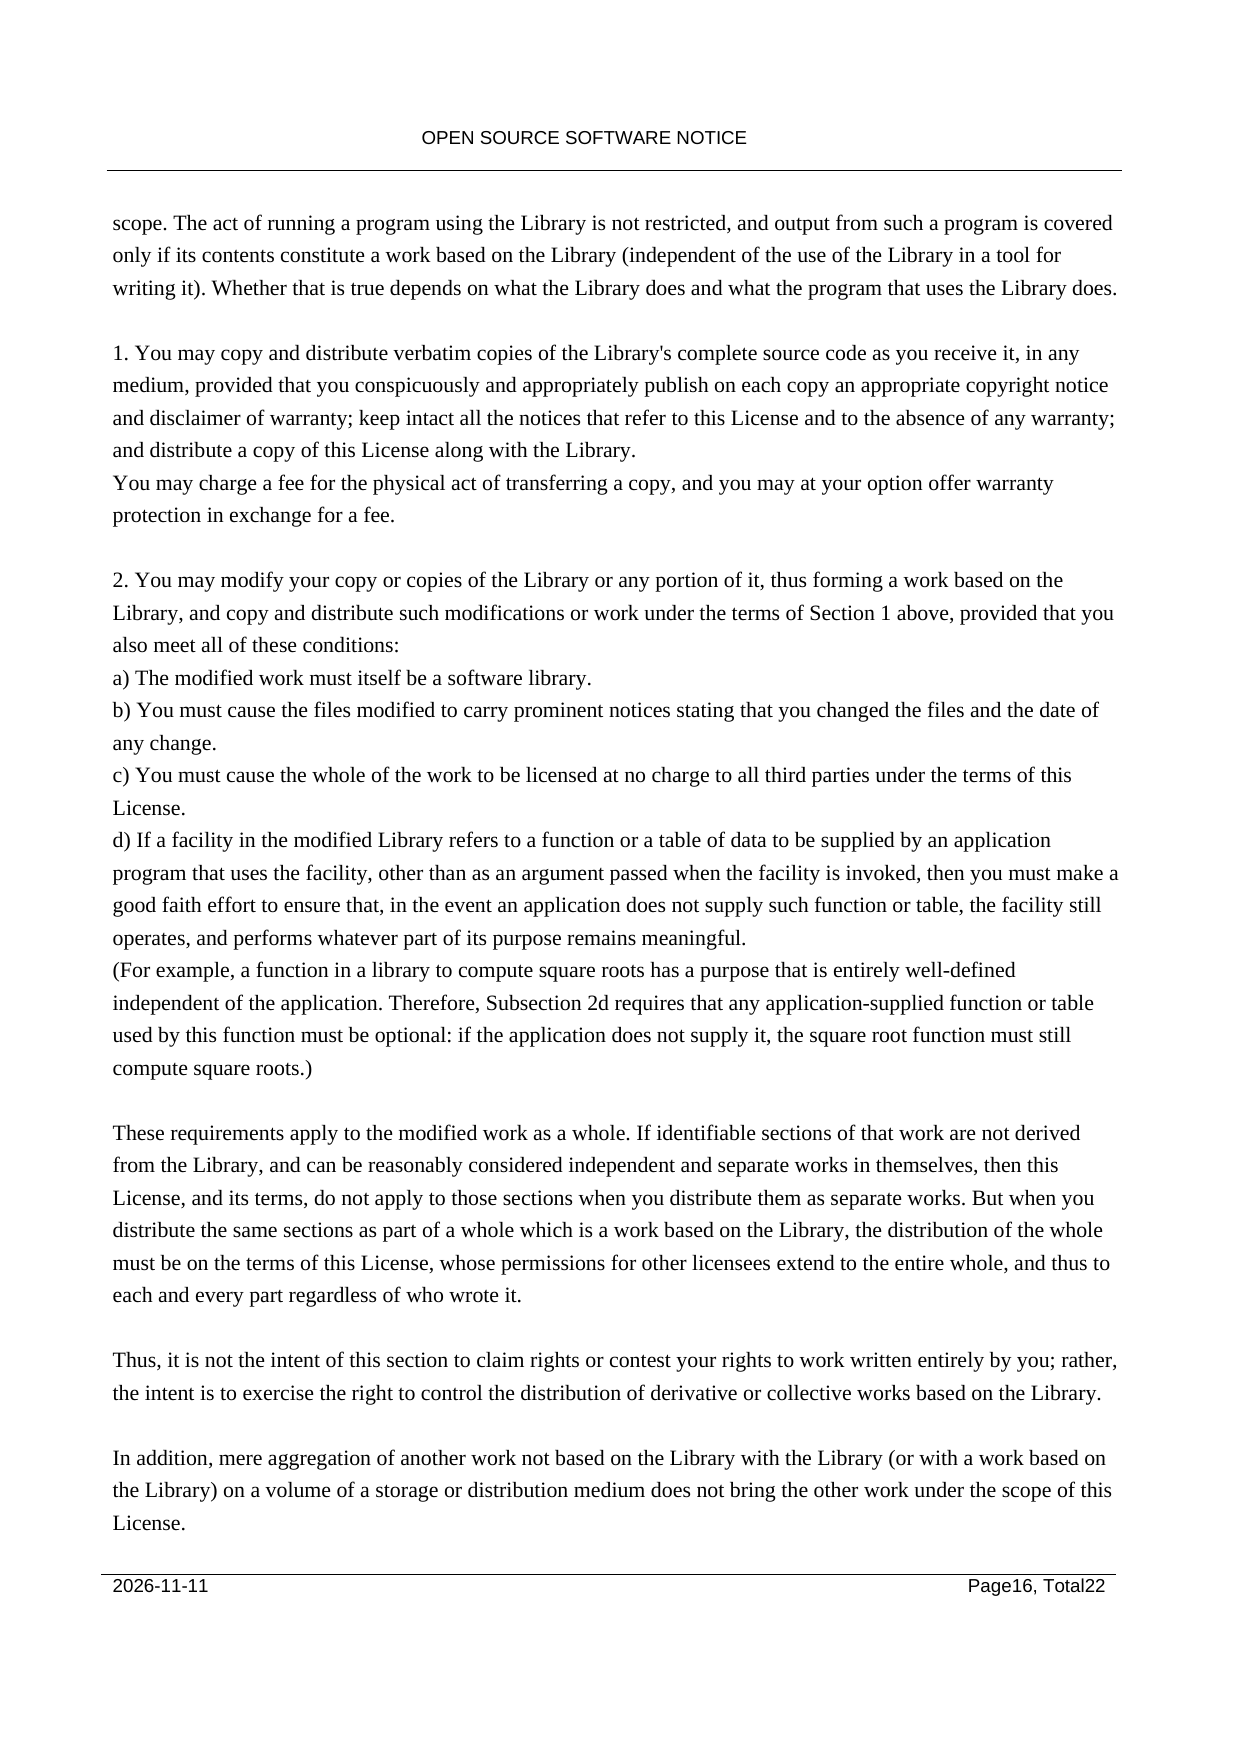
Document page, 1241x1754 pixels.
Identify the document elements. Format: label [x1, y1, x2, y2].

text [112, 206, 1128, 1539]
